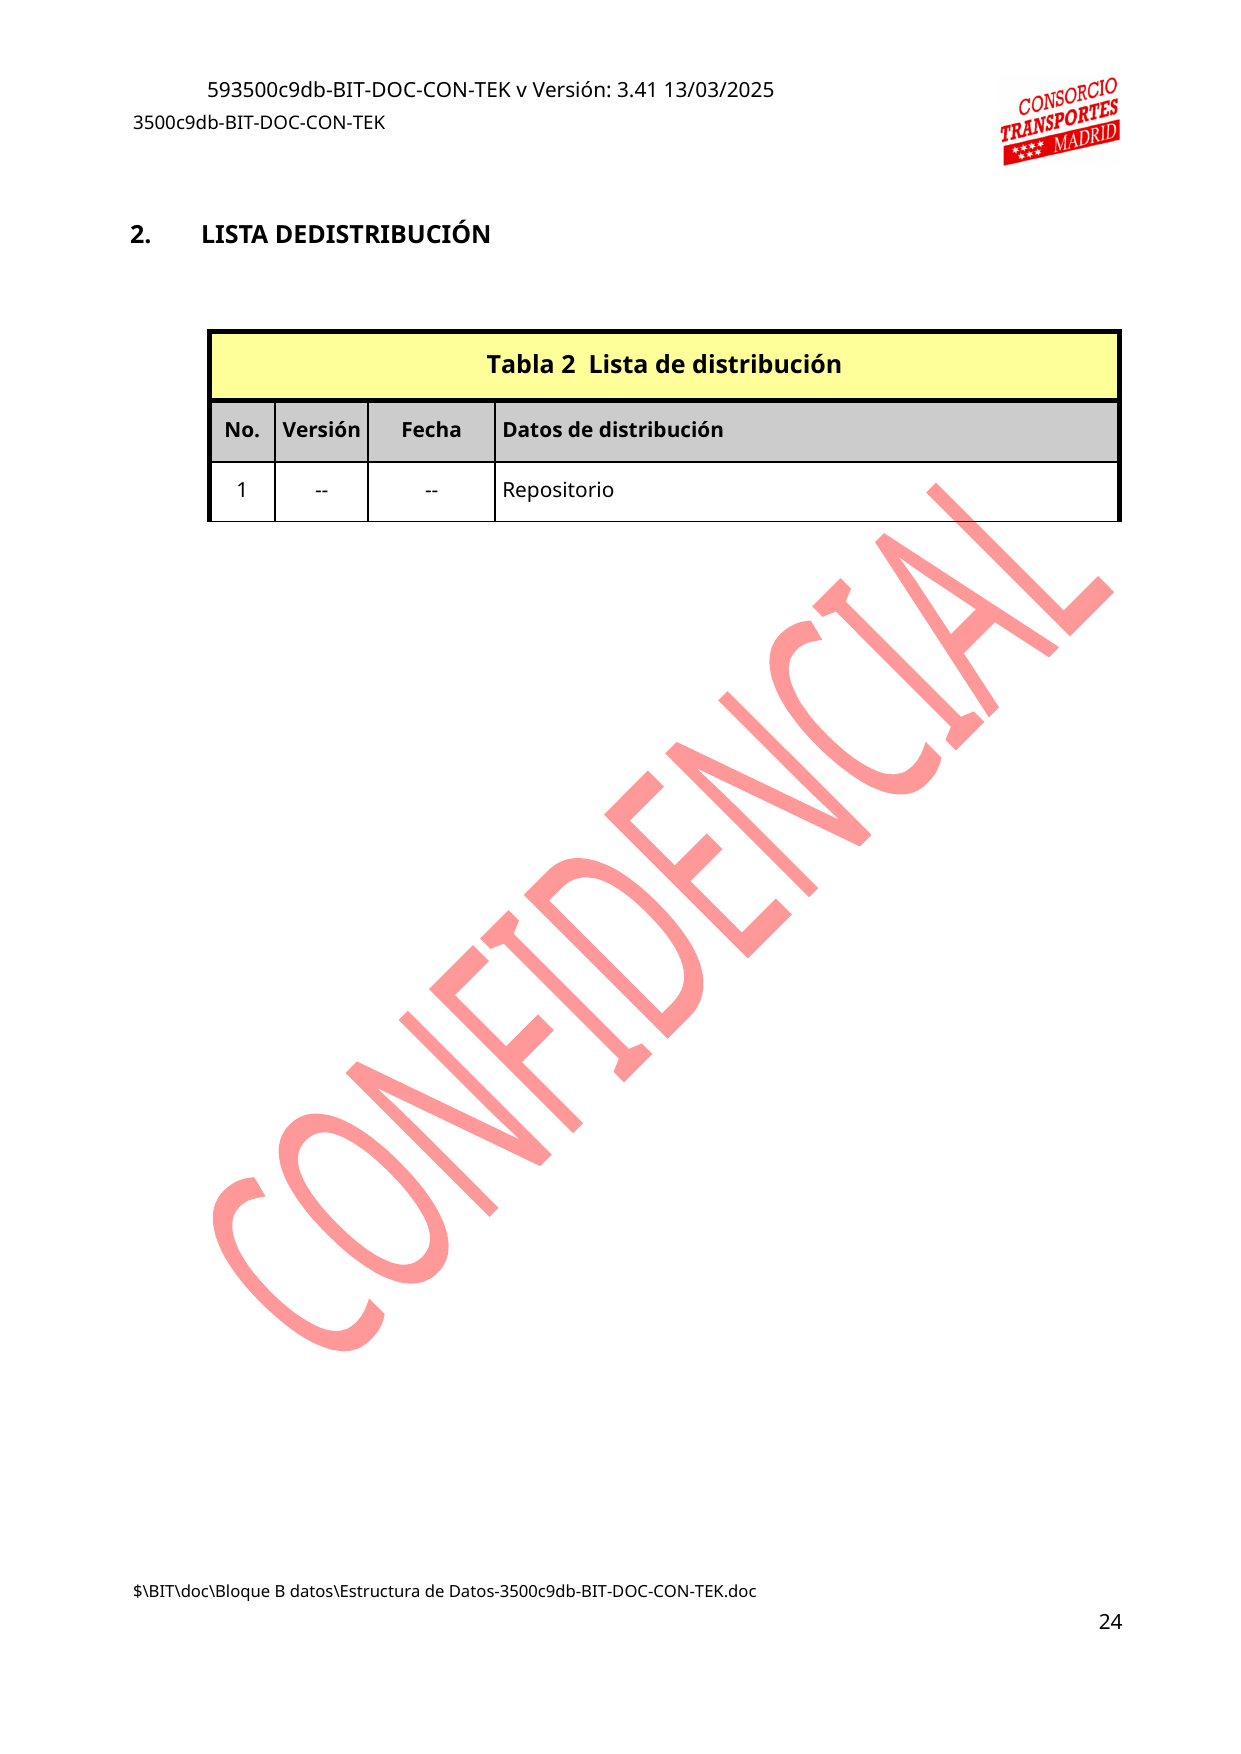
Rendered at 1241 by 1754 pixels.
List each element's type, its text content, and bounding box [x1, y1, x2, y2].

picture [996, 76, 1122, 166]
table_header Tabla 2 Lista de distribución [212, 334, 1117, 398]
table_cell 1 [212, 463, 274, 521]
table_cell -- [369, 463, 494, 521]
table_cell No. [212, 403, 274, 461]
table_cell Versión [276, 403, 367, 461]
table_cell Repositorio [496, 463, 1117, 521]
table_cell -- [276, 463, 367, 521]
subtitle LISTA DEDISTRIBUCIÓN [130, 217, 1122, 251]
table_cell Datos de distribución [496, 403, 1117, 461]
table_cell Fecha [369, 403, 494, 461]
